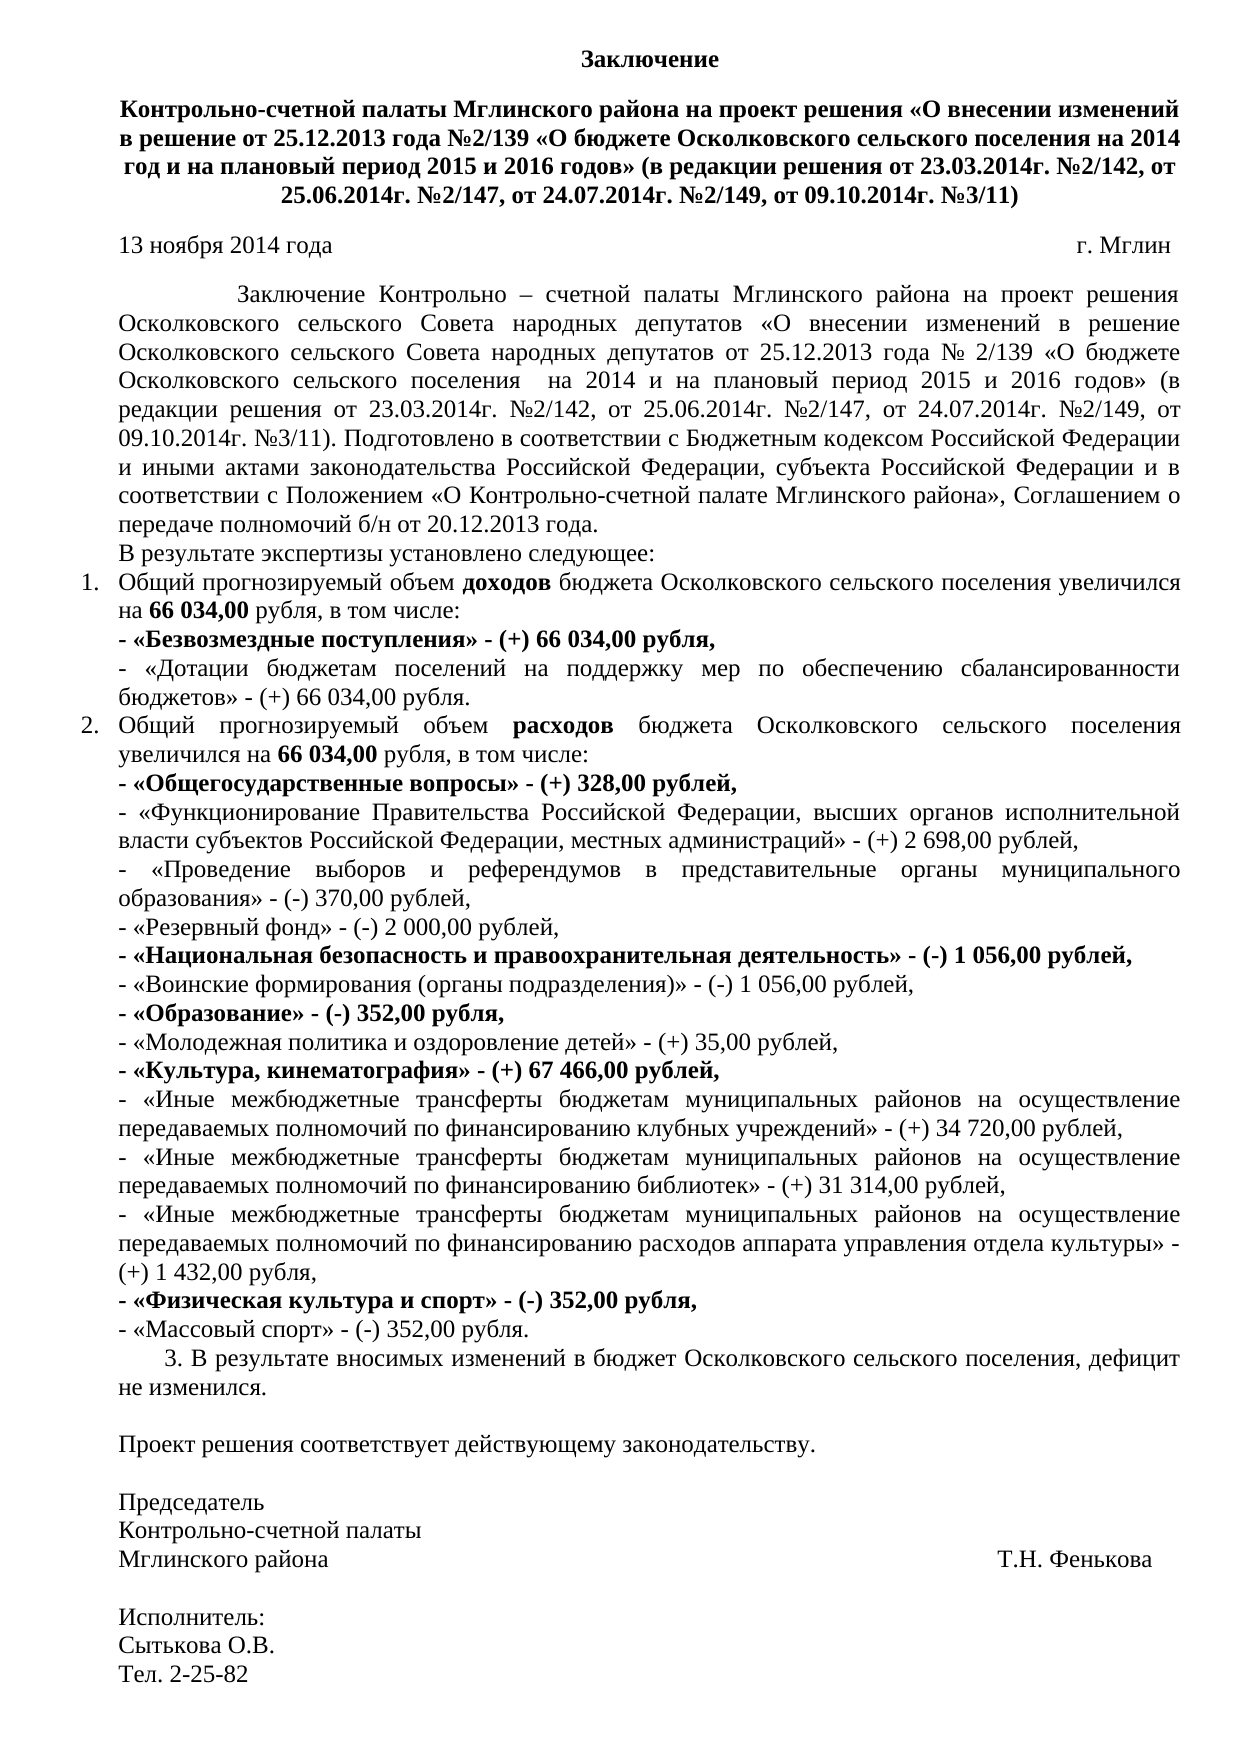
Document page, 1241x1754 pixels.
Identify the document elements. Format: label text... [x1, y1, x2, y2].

list - «Безвозмездные поступления» - (+) 66 034,00 рубля, [118, 624, 1181, 653]
text - «Проведение выборов и референдумов в представительные органы муниципального образования» - (-) 370,00 рублей, [118, 854, 1181, 912]
text - «Национальная безопасность и правоохранительная деятельность» - (-) 1 056,00 рублей, [118, 941, 1181, 969]
text - «Резервный фонд» - (-) 2 000,00 рублей, [118, 912, 1181, 941]
text 13 ноября 2014 года г. Мглин [118, 230, 1181, 258]
text Контрольно-счетной палаты Мглинского района на проект решения «О внесении изменений в решение от 25.12.2013 года №2/139 «О бюджете Осколковского сельского поселения на 2014 год и на плановый период 2015 и 2016 годов» (в редакции решения от 23.03.2014г. №2/142, от 25.06.2014г. №2/147, от 24.07.2014г. №2/149, от 09.10.2014г. №3/11) [118, 94, 1181, 209]
text - «Культура, кинематография» - (+) 67 466,00 рублей, [118, 1056, 1181, 1084]
text Сытькова О.В. [118, 1631, 1181, 1659]
text Председатель [118, 1487, 1181, 1516]
text Контрольно-счетной палаты [118, 1516, 1181, 1544]
text - «Иные межбюджетные трансферты бюджетам муниципальных районов на осуществление передаваемых полномочий по финансированию клубных учреждений» - (+) 34 720,00 рублей, [118, 1084, 1181, 1142]
text Тел. 2-25-82 [118, 1659, 1181, 1688]
text Заключение [118, 44, 1181, 73]
text - «Иные межбюджетные трансферты бюджетам муниципальных районов на осуществление передаваемых полномочий по финансированию библиотек» - (+) 31 314,00 рублей, [118, 1142, 1181, 1199]
text - «Массовый спорт» - (-) 352,00 рубля. [118, 1314, 1181, 1343]
text - «Иные межбюджетные трансферты бюджетам муниципальных районов на осуществление передаваемых полномочий по финансированию расходов аппарата управления отдела культуры» - (+) 1 432,00 рубля, [118, 1199, 1181, 1286]
text - «Молодежная политика и оздоровление детей» - (+) 35,00 рублей, [118, 1027, 1181, 1056]
text Проект решения соответствует действующему законодательству. [118, 1429, 1181, 1458]
text - «Образование» - (-) 352,00 рубля, [118, 998, 1181, 1027]
list - «Дотации бюджетам поселений на поддержку мер по обеспечению сбалансированности бюджетов» - (+) 66 034,00 рубля. [118, 653, 1181, 711]
text - «Физическая культура и спорт» - (-) 352,00 рубля, [118, 1286, 1181, 1314]
list Общий прогнозируемый объем расходов бюджета Осколковского сельского поселения увеличился на 66 034,00 рубля, в том числе: [81, 711, 1181, 768]
text Мглинского района Т.Н. Фенькова [118, 1544, 1181, 1573]
text Заключение Контрольно – счетной палаты Мглинского района на проект решения Осколковского сельского Совета народных депутатов «О внесении изменений в решение Осколковского сельского Совета народных депутатов от 25.12.2013 года № 2/139 «О бюджете Осколковского сельского поселения на 2014 и на плановый период 2015 и 2016 годов» (в редакции решения от 23.03.2014г. №2/142, от 25.06.2014г. №2/147, от 24.07.2014г. №2/149, от 09.10.2014г. №3/11). Подготовлено в соответствии с Бюджетным кодексом Российской Федерации и иными актами законодательства Российской Федерации, субъекта Российской Федерации и в соответствии с Положением «О Контрольно-счетной палате Мглинского района», Соглашением о передаче полномочий б/н от 20.12.2013 года. [118, 279, 1181, 538]
text 3. В результате вносимых изменений в бюджет Осколковского сельского поселения, дефицит не изменился. [118, 1343, 1181, 1401]
list Общий прогнозируемый объем доходов бюджета Осколковского сельского поселения увеличился на 66 034,00 рубля, в том числе: [81, 567, 1181, 624]
text - «Функционирование Правительства Российской Федерации, высших органов исполнительной власти субъектов Российской Федерации, местных администраций» - (+) 2 698,00 рублей, [118, 797, 1181, 854]
text - «Общегосударственные вопросы» - (+) 328,00 рублей, [118, 768, 1181, 797]
text Исполнитель: [118, 1602, 1181, 1631]
text - «Воинские формирования (органы подразделения)» - (-) 1 056,00 рублей, [118, 969, 1181, 998]
text В результате экспертизы установлено следующее: [118, 538, 1181, 567]
